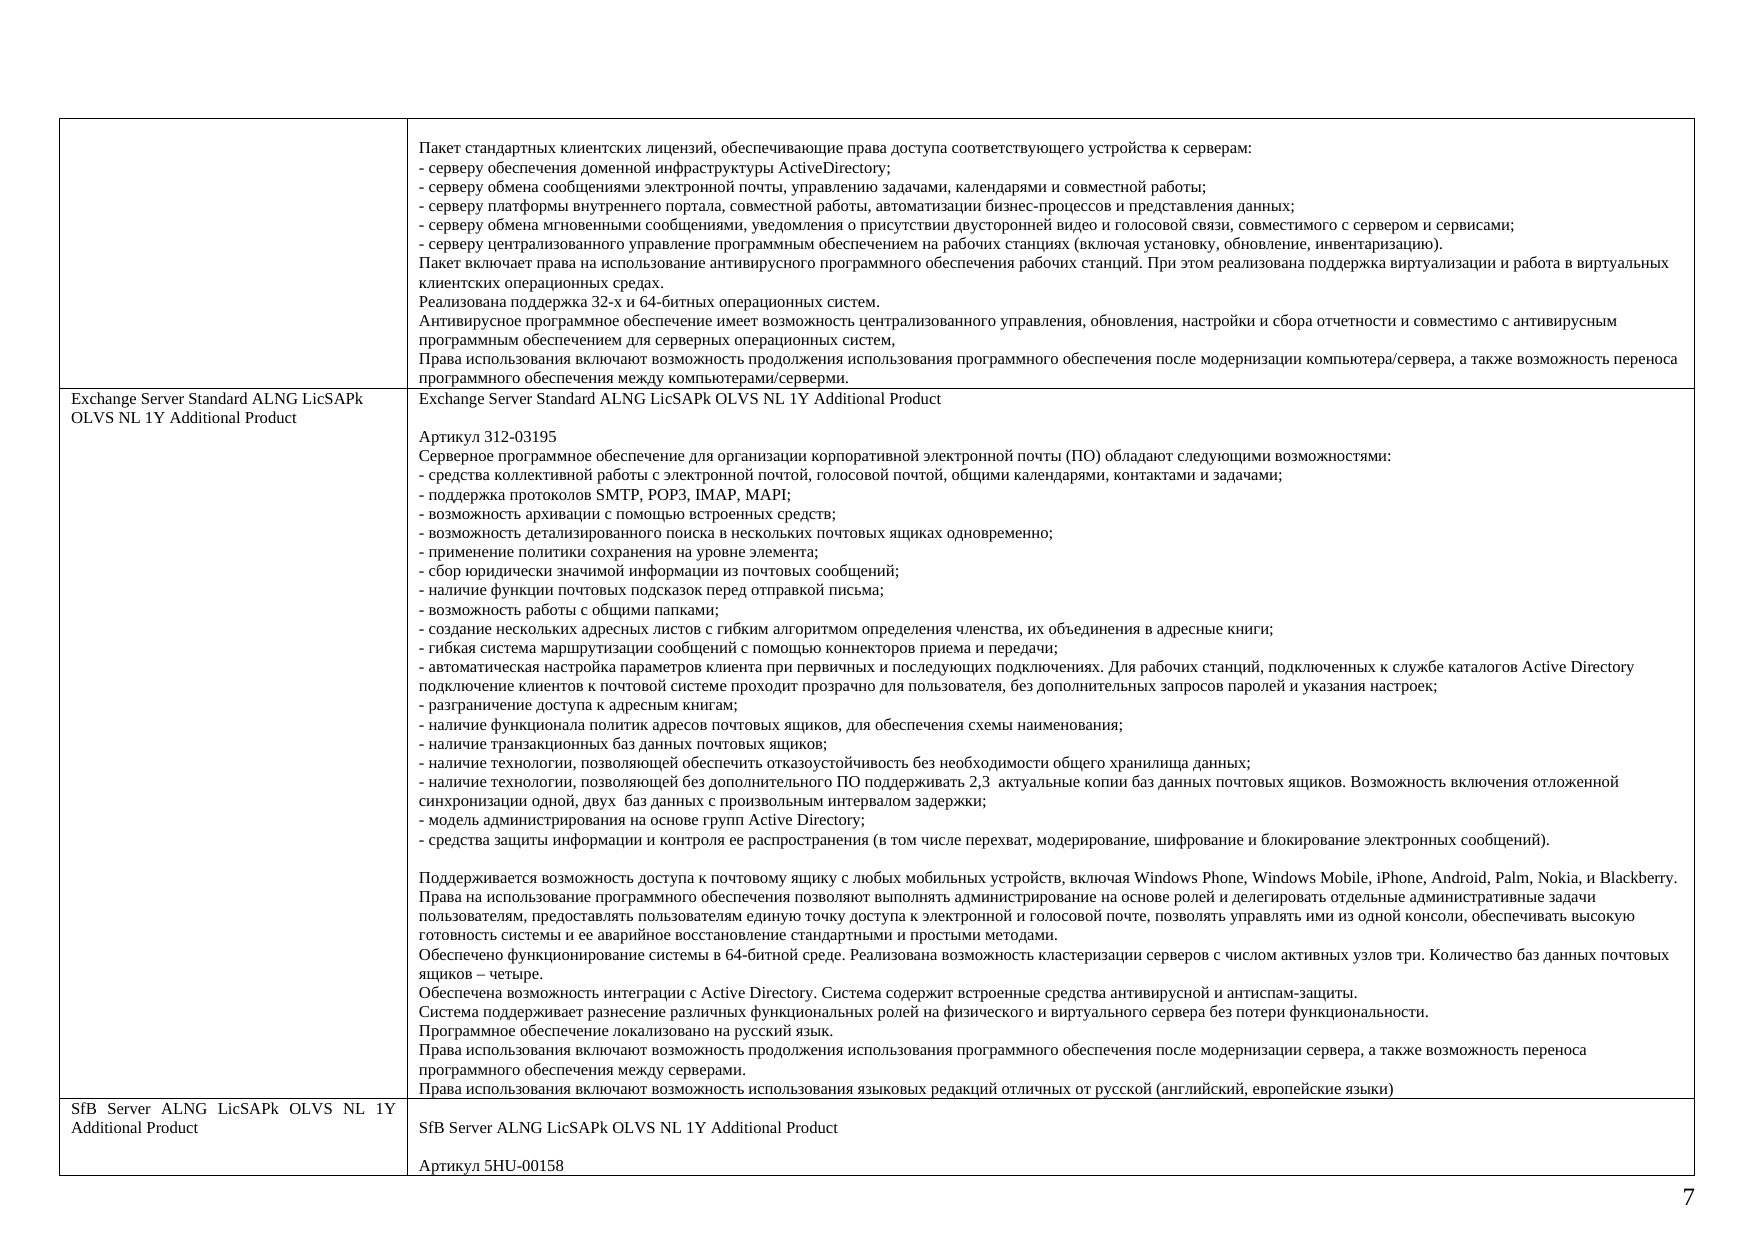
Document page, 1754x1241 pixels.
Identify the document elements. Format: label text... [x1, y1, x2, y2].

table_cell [408, 119, 1694, 387]
table_cell Exchange Server Standard ALNG LicSAPk OLVS NL 1Y Additional Product Артикул 312-03195 Серверное программное обеспечение для организации корпоративной электронной почты (ПО) обладают следующими возможностями: - средства коллективной работы с электронной почтой, голосовой почтой, общими календарями, контактами и задачами; - поддержка протоколов SMTP, POP3, IMAP, MAPI; - возможность архивации с помощью встроенных средств; - возможность детализированного поиска в нескольких почтовых ящиках одновременно; - применение политики сохранения на уровне элемента; - сбор юридически значимой информации из почтовых сообщений; - наличие функции почтовых подсказок перед отправкой письма; - возможность работы с общими папками; - создание нескольких адресных листов с гибким алгоритмом определения членства, их объединения в адресные книги; - гибкая система маршрутизации сообщений с помощью коннекторов приема и передачи; - автоматическая настройка параметров клиента при первичных и последующих подключениях. Для рабочих станций, подключенных к службе каталогов Active Directory подключение клиентов к почтовой системе проходит прозрачно для пользователя, без дополнительных запросов паролей и указания настроек; - разграничение доступа к адресным книгам; - наличие функционала политик адресов почтовых ящиков, для обеспечения схемы наименования; - наличие транзакционных баз данных почтовых ящиков; - наличие технологии, позволяющей обеспечить отказоустойчивость без необходимости общего хранилища данных; - наличие технологии, позволяющей без дополнительного ПО поддерживать 2,3 актуальные копии баз данных почтовых ящиков. Возможность включения отложенной синхронизации одной, двух баз данных с произвольным интервалом задержки; - модель администрирования на основе групп Active Directory; - средства защиты информации и контроля ее распространения (в том числе перехват, модерирование, шифрование и блокирование электронных сообщений). Поддерживается возможность доступа к почтовому ящику с любых мобильных устройств, включая Windows Phone, Windows Mobile, iPhone, Android, Palm, Nokia, и Blackberry. Права на использование программного обеспечения позволяют выполнять администрирование на основе ролей и делегировать отдельные административные задачи пользователям, предоставлять пользователям единую точку доступа к электронной и голосовой почте, позволять управлять ими из одной консоли, обеспечивать высокую готовность системы и ее аварийное восстановление стандартными и простыми методами. Обеспечено функционирование системы в 64-битной среде. Реализована возможность кластеризации серверов с числом активных узлов три. Количество баз данных почтовых ящиков – четыре. Обеспечена возможность интеграции с Active Directory. Система содержит встроенные средства антивирусной и антиспам-защиты. Система поддерживает разнесение различных функциональных ролей на физического и виртуального сервера без потери функциональности. Программное обеспечение локализовано на русский язык. Права использования включают возможность продолжения использования программного обеспечения после модернизации сервера, а также возможность переноса программного обеспечения между серверами. Права использования включают возможность использования языковых редакций отличных от русской (английский, европейские языки) [408, 389, 1694, 1098]
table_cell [60, 119, 407, 387]
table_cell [408, 1099, 1694, 1175]
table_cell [60, 1099, 407, 1175]
table_cell Exchange Server Standard ALNG LicSAPk OLVS NL 1Y Additional Product [60, 389, 407, 1098]
